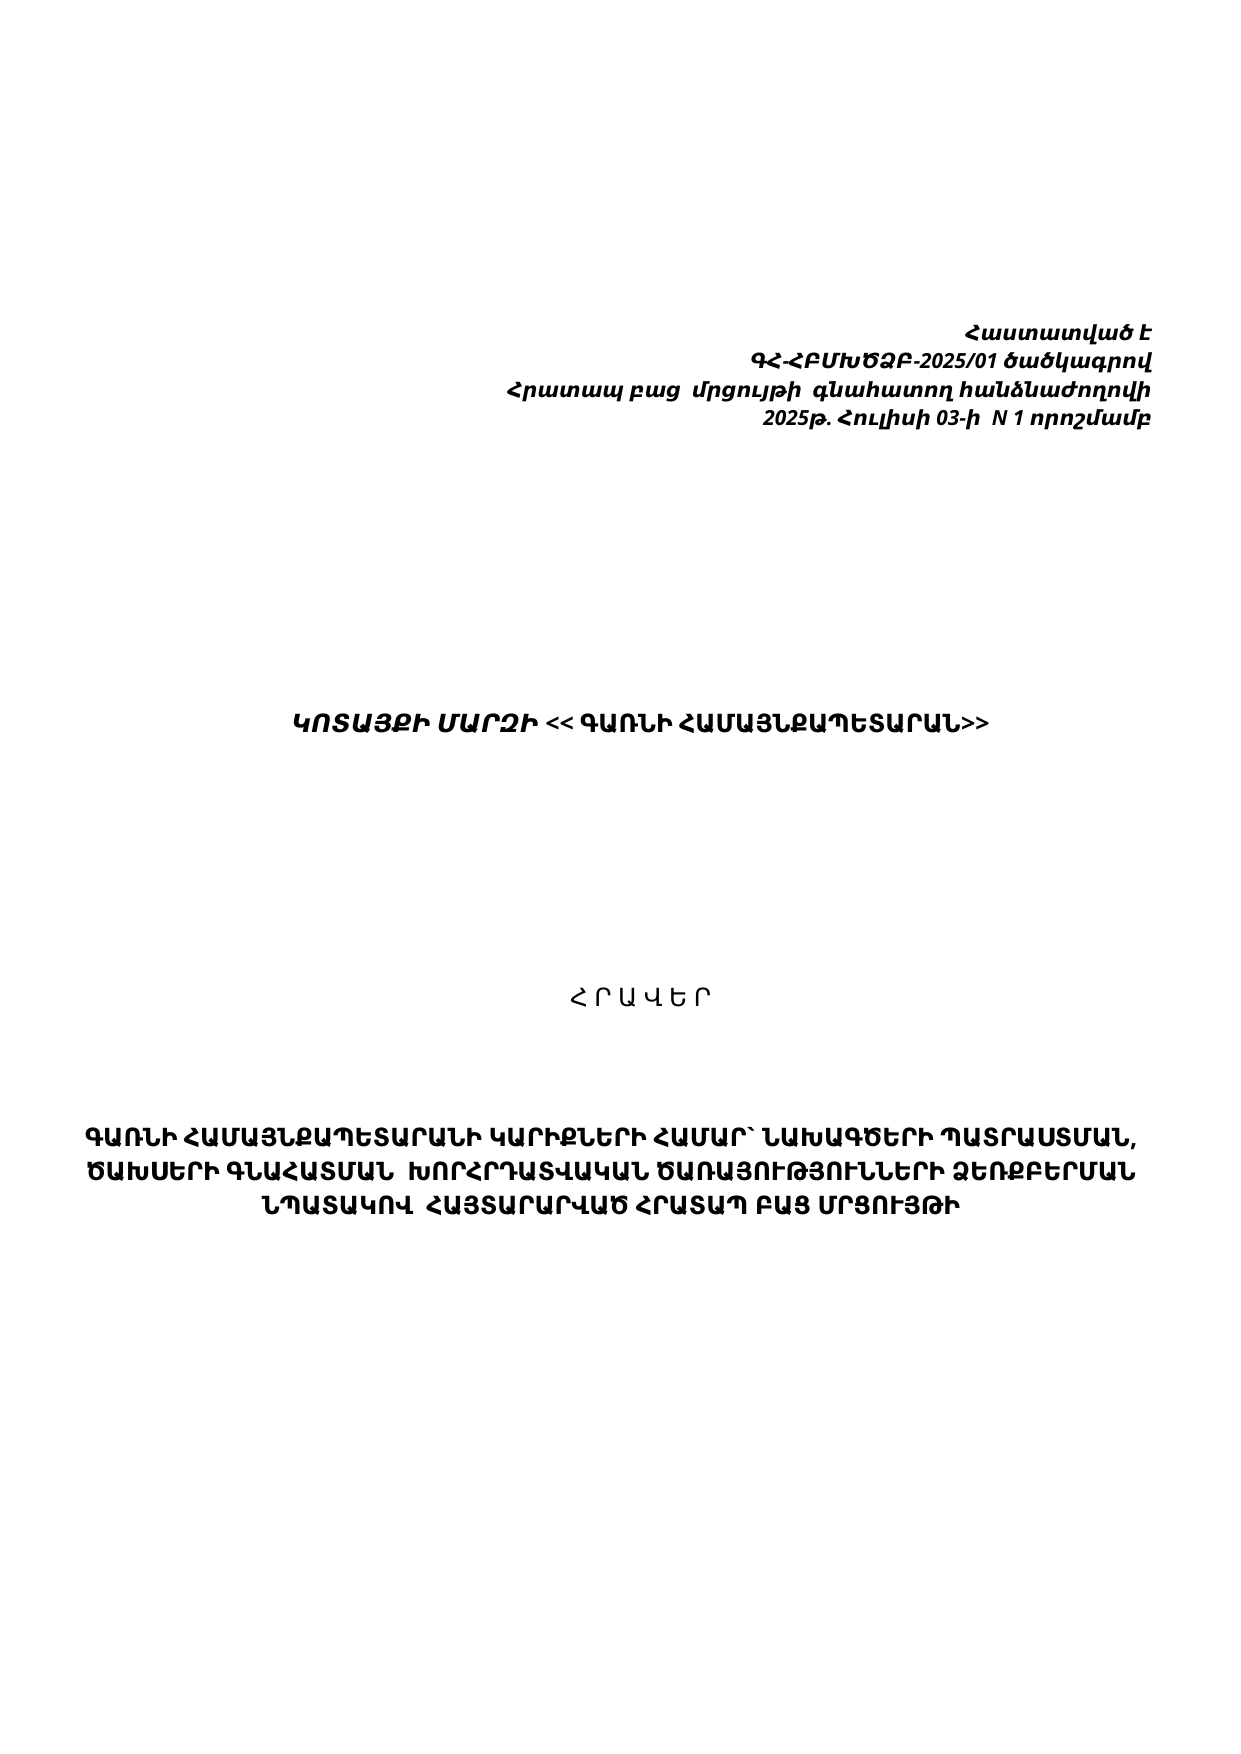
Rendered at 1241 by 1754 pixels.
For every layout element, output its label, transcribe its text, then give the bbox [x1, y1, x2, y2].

text Հ Ր Ա Վ Ե Ր [69, 979, 1152, 1014]
text Հրատապ բաց մրցույթի գնահատող հանձնաժողովի [69, 375, 1152, 403]
text Հաստատված է [69, 318, 1152, 346]
text 2025թ. Հուլիսի 03-ի N 1 որոշմամբ [69, 403, 1152, 432]
text ԳԱՌՆԻ ՀԱՄԱՅՆՔԱՊԵՏԱՐԱՆԻ ԿԱՐԻՔՆԵՐԻ ՀԱՄԱՐ` ՆԱԽԱԳԾԵՐԻ ՊԱՏՐԱՍՏՄԱՆ, ԾԱԽՍԵՐԻ ԳՆԱՀԱՏՄԱՆ ԽՈՐՀՐԴԱՏՎԱԿԱՆ ԾԱՌԱՅՈՒԹՅՈՒՆՆԵՐԻ ՁԵՌՔԲԵՐՄԱՆ ՆՊԱՏԱԿՈՎ ՀԱՅՏԱՐԱՐՎԱԾ ՀՐԱՏԱՊ ԲԱՑ ՄՐՑՈՒՅԹԻ [69, 1119, 1152, 1221]
text ԿՈՏԱՅՔԻ ՄԱՐԶԻ << ԳԱՌՆԻ ՀԱՄԱՅՆՔԱՊԵՏԱՐԱՆ>> [69, 706, 1152, 739]
text ԳՀ-ՀԲՄԽԾՁԲ-2025/01 ծածկագրով [69, 346, 1152, 375]
